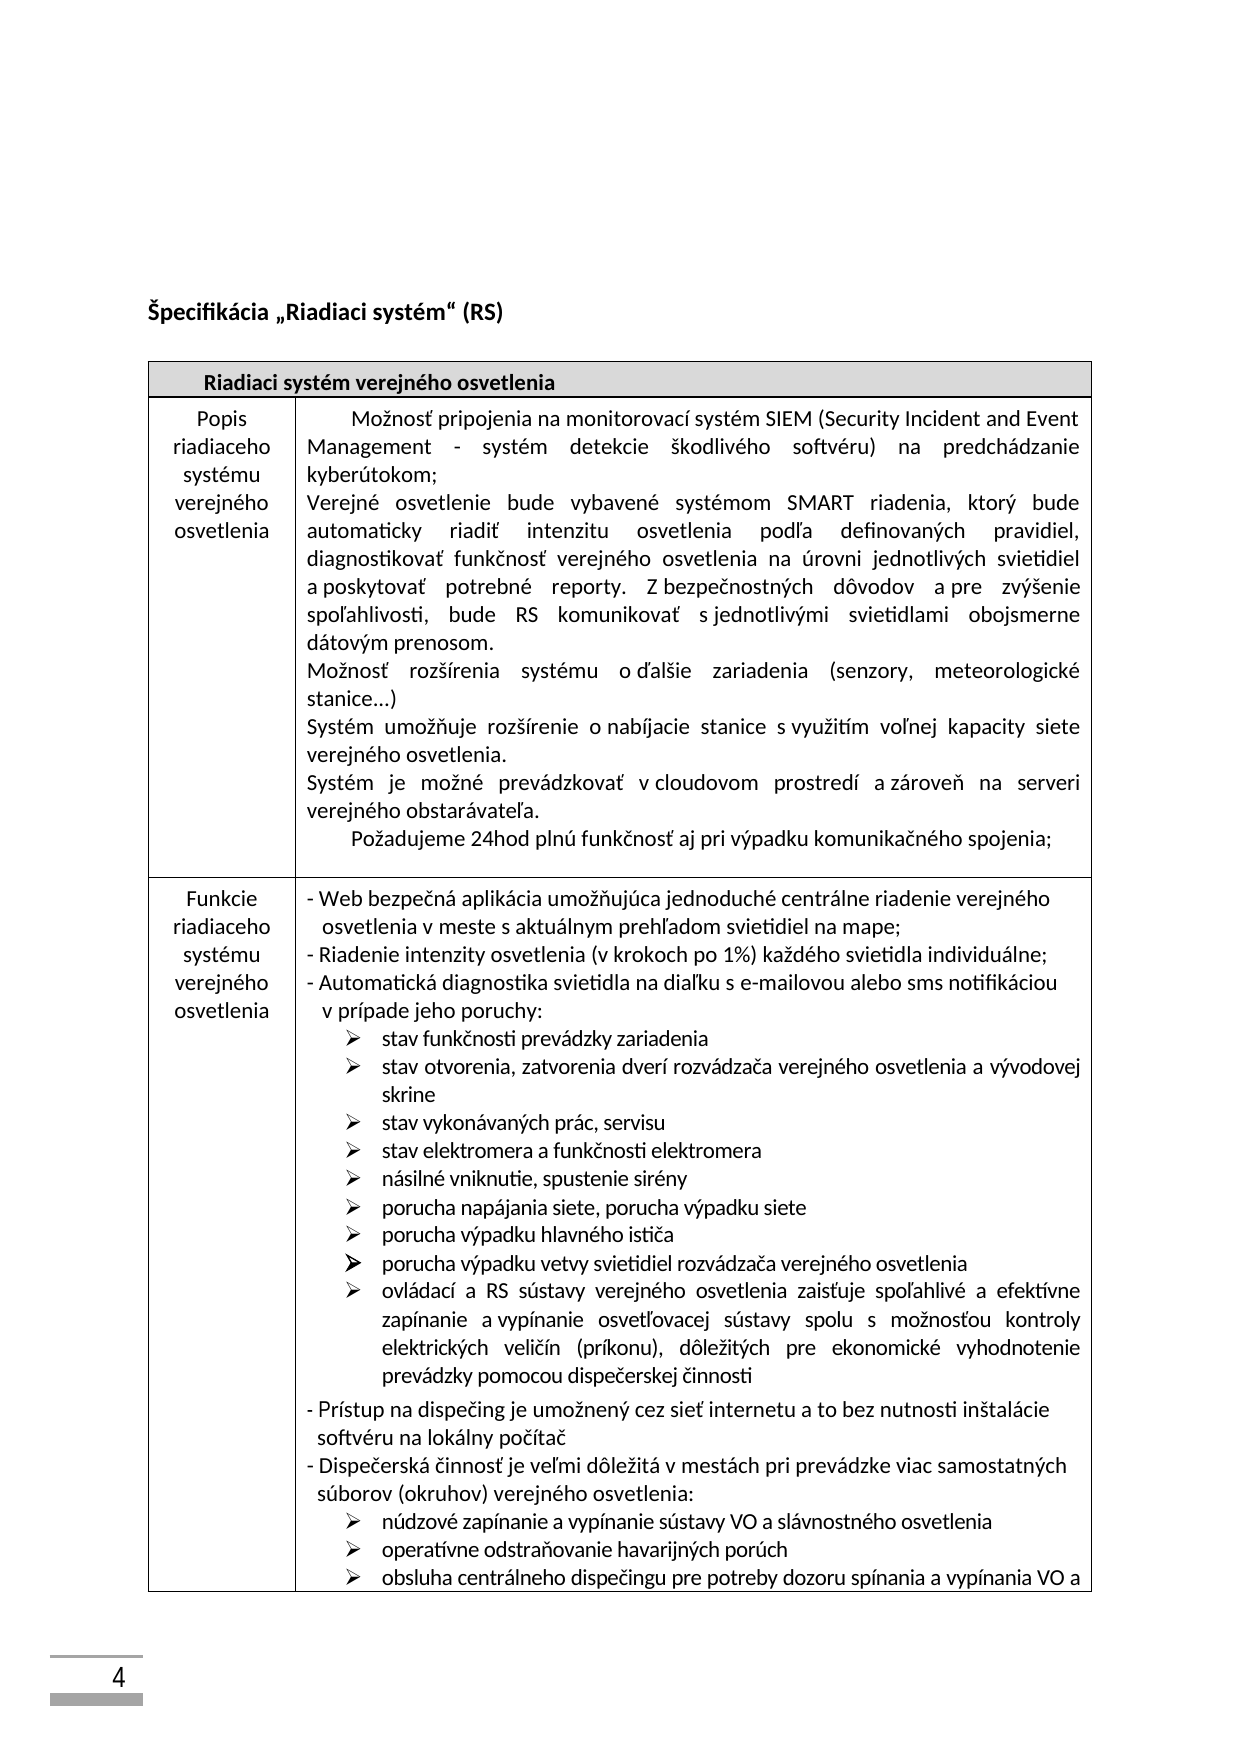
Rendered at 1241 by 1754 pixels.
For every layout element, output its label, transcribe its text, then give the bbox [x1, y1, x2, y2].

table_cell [149, 878, 295, 1591]
table_cell Popis riadiaceho systému verejného osvetlenia [149, 398, 295, 877]
table_cell Možnosť pripojenia na monitorovací systém SIEM (Security Incident and Event Management - systém detekcie škodlivého softvéru) na predchádzanie kyberútokom; Verejné osvetlenie bude vybavené systémom SMART riadenia, ktorý bude automaticky riadiť intenzitu osvetlenia podľa definovaných pravidiel, diagnostikovať funkčnosť verejného osvetlenia na úrovni jednotlivých svietidiel a poskytovať potrebné reporty. Z bezpečnostných dôvodov a pre zvýšenie spoľahlivosti, bude RS komunikovať s jednotlivými svietidlami obojsmerne dátovým prenosom. Možnosť rozšírenia systému o ďalšie zariadenia (senzory, meteorologické stanice...) Systém umožňuje rozšírenie o nabíjacie stanice s využitím voľnej kapacity siete verejného osvetlenia. Systém je možné prevádzkovať v cloudovom prostredí a zároveň na serveri verejného obstarávateľa. Požadujeme 24hod plnú funkčnosť aj pri výpadku komunikačného spojenia; [296, 398, 1091, 877]
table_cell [296, 878, 1091, 1591]
subtitle Špecifikácia „Riadiaci systém“ (RS) [148, 296, 1093, 327]
table_header Riadiaci systém verejného osvetlenia [149, 362, 1091, 396]
